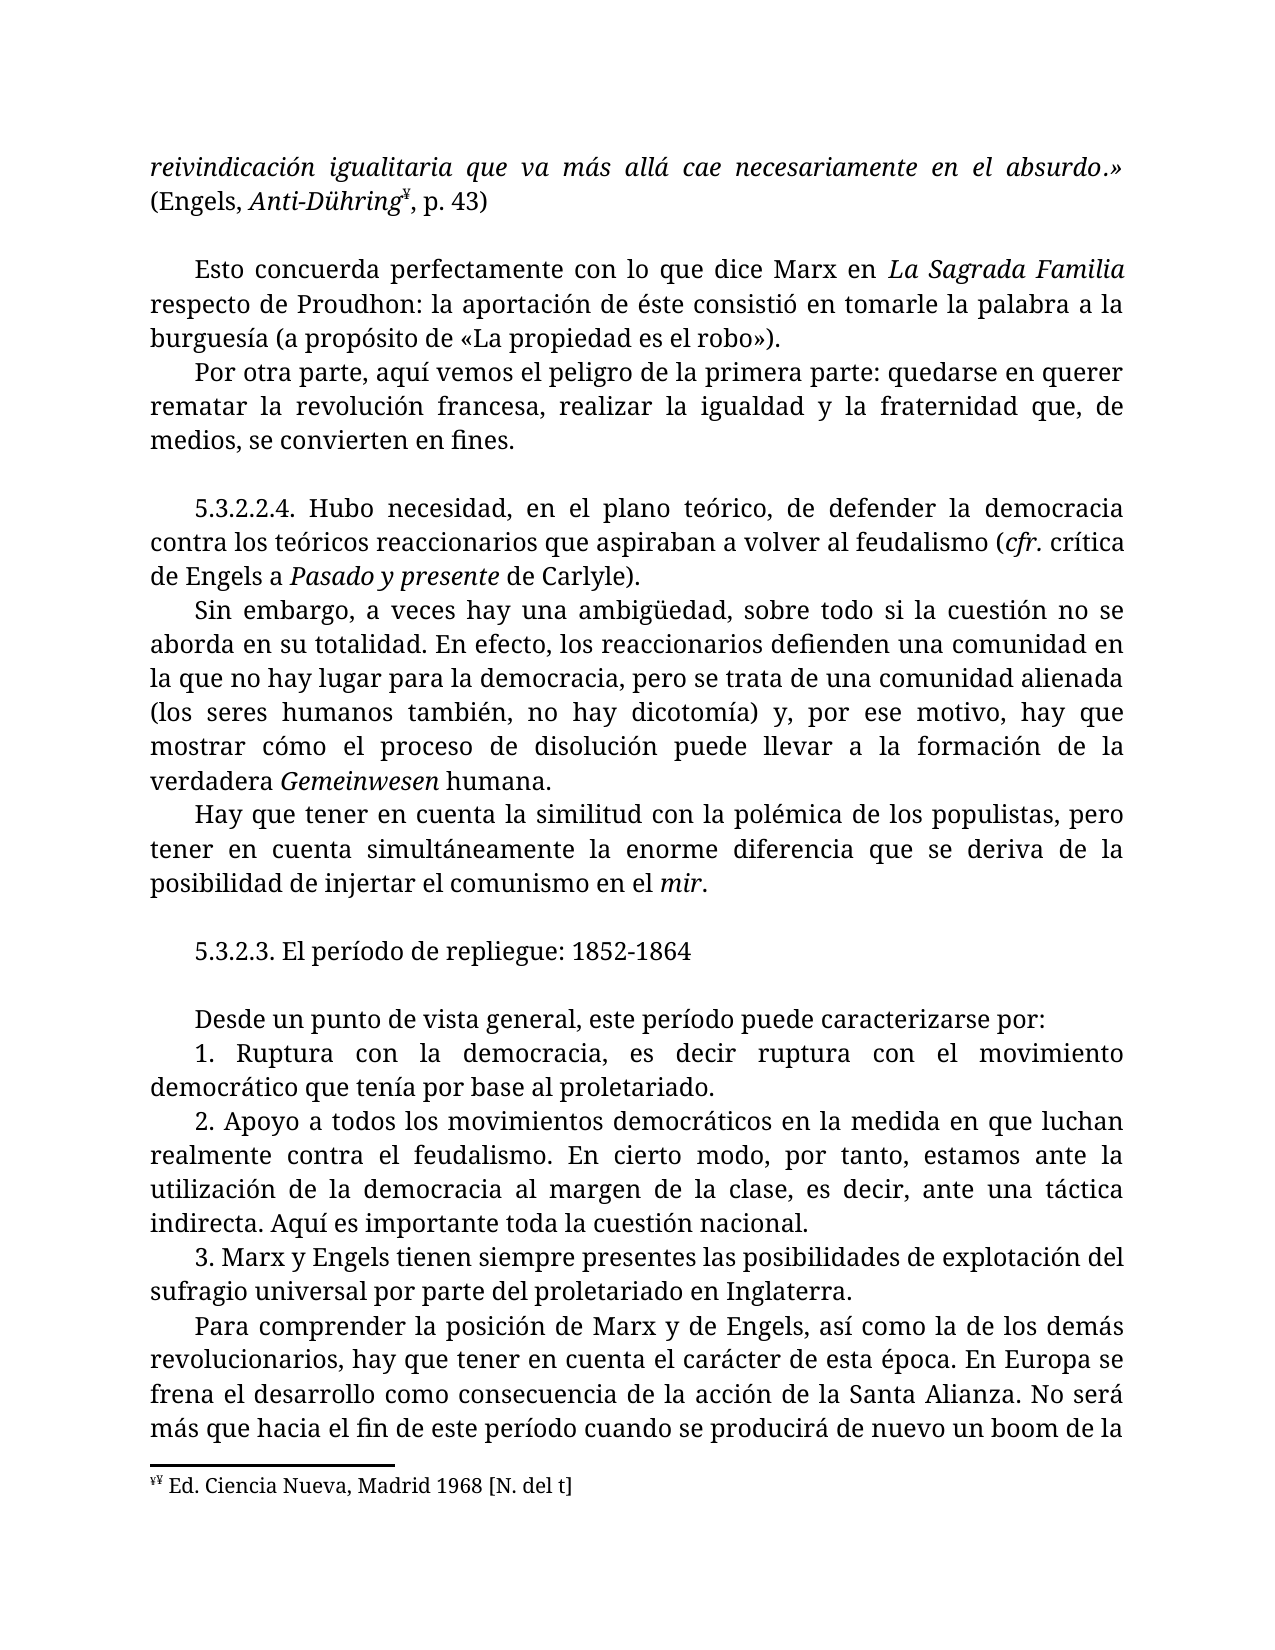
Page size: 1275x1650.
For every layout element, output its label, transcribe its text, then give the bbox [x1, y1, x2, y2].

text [150, 150, 1125, 218]
text Por otra parte, aquí vemos el peligro de la primera parte: quedarse en querer rematar la revolución francesa, realizar la igualdad y la fraternidad que, de medios, se convierten en fines. [150, 354, 1125, 457]
text 2. Apoyo a todos los movimientos democráticos en la medida en que luchan realmente contra el feudalismo. En cierto modo, por tanto, estamos ante la utilización de la democracia al margen de la clase, es decir, ante una táctica indirecta. Aquí es importante toda la cuestión nacional. [150, 1104, 1125, 1240]
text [150, 1308, 1125, 1444]
text 5.3.2.2.4. Hubo necesidad, en el plano teórico, de defender la democracia contra los teóricos reaccionarios que aspiraban a volver al feudalismo (cfr. crítica de Engels a Pasado y presente de Carlyle). [150, 491, 1125, 593]
text 1. Ruptura con la democracia, es decir ruptura con el movimiento democrático que tenía por base al proletariado. [150, 1036, 1125, 1104]
text Esto concuerda perfectamente con lo que dice Marx en La Sagrada Familia respecto de Proudhon: la aportación de éste consistió en tomarle la palabra a la burguesía (a propósito de «La propiedad es el robo»). [150, 252, 1125, 354]
text 5.3.2.3. El período de repliegue: 1852-1864 [150, 933, 1125, 967]
text Sin embargo, a veces hay una ambigüedad, sobre todo si la cuestión no se aborda en su totalidad. En efecto, los reaccionarios defienden una comunidad en la que no hay lugar para la democracia, pero se trata de una comunidad alienada (los seres humanos también, no hay dicotomía) y, por ese motivo, hay que mostrar cómo el proceso de disolución puede llevar a la formación de la verdadera Gemeinwesen humana. [150, 593, 1125, 797]
text Desde un punto de vista general, este período puede caracterizarse por: [150, 1002, 1125, 1036]
text 3. Marx y Engels tienen siempre presentes las posibilidades de explotación del sufragio universal por parte del proletariado en Inglaterra. [150, 1240, 1125, 1308]
text Hay que tener en cuenta la similitud con la polémica de los populistas, pero tener en cuenta simultáneamente la enorme diferencia que se deriva de la posibilidad de injertar el comunismo en el mir. [150, 797, 1125, 899]
